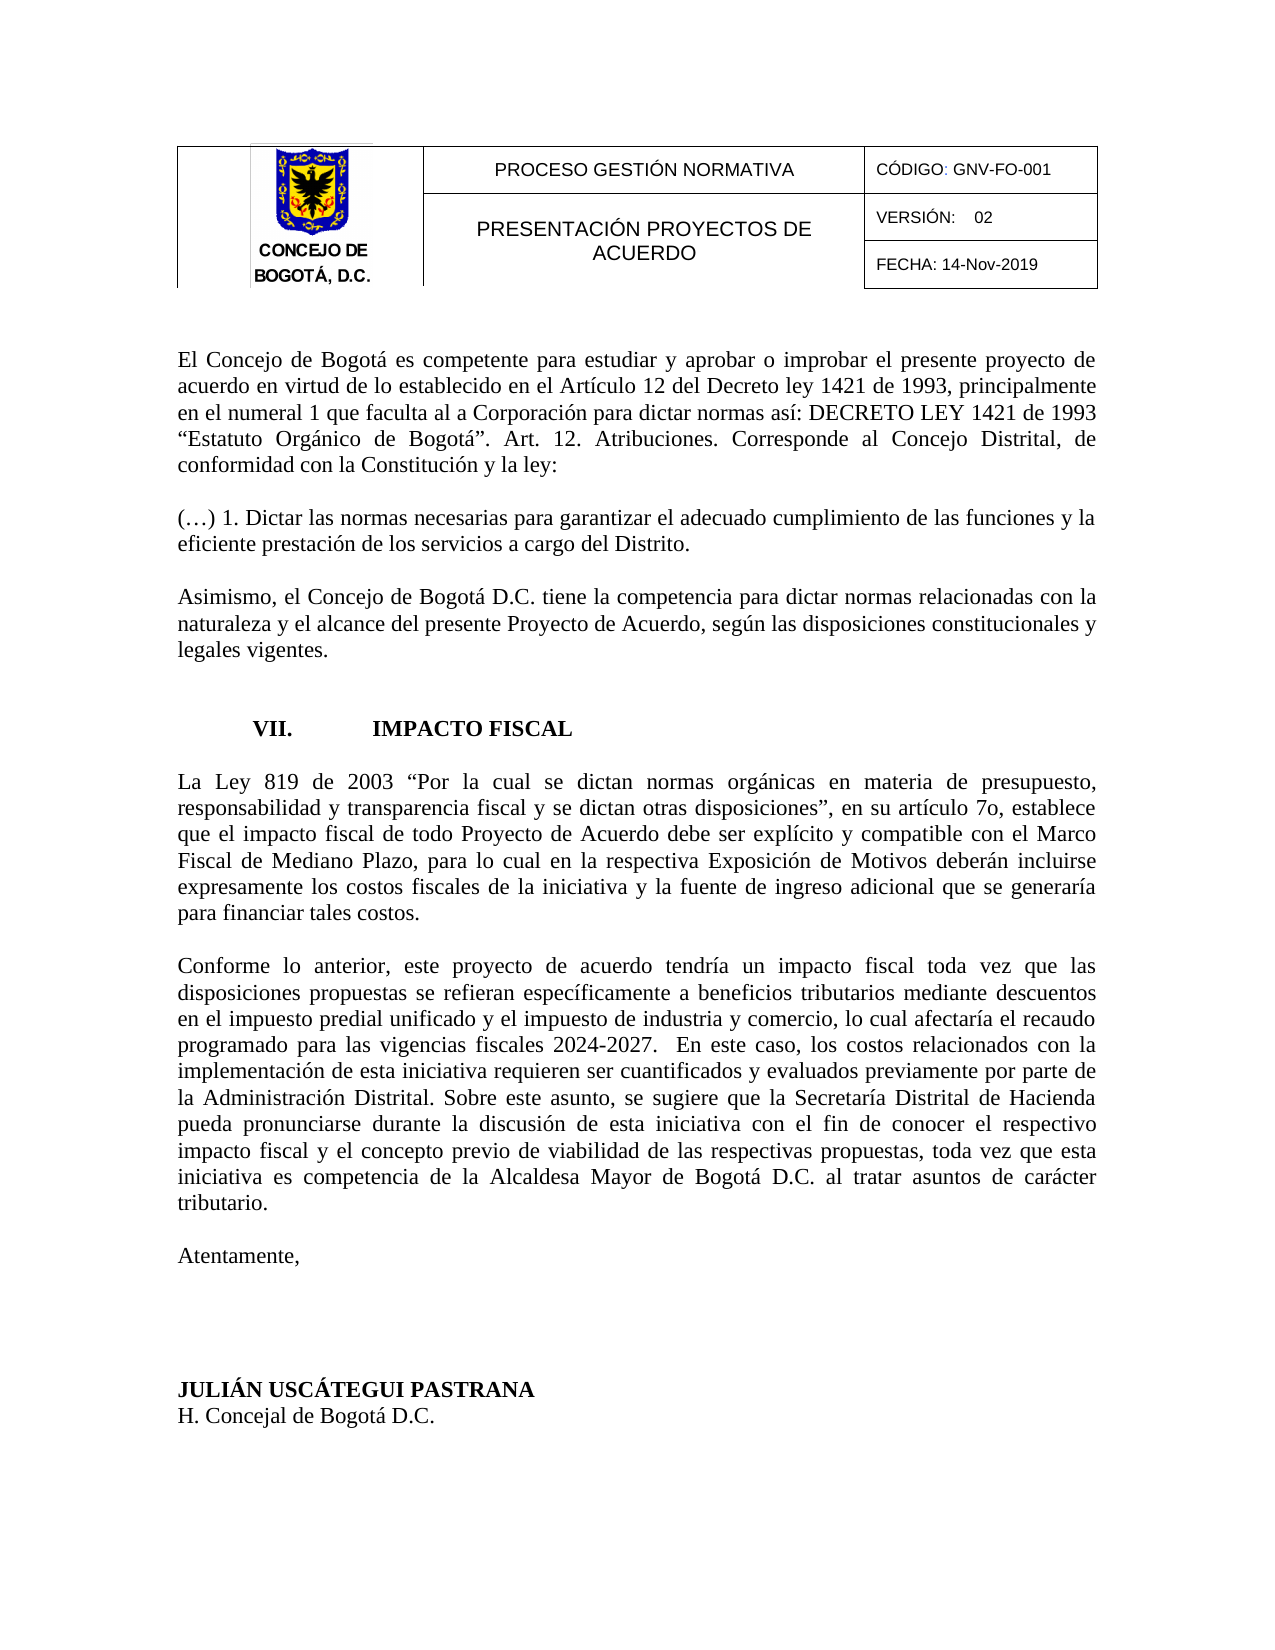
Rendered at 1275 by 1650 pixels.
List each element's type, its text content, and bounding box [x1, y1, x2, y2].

text Atentamente, [177, 1242, 1098, 1268]
picture [249, 147, 373, 288]
text El Concejo de Bogotá es competente para estudiar y aprobar o improbar el presente proyecto de acuerdo en virtud de lo establecido en el Artículo 12 del Decreto ley 1421 de 1993, principalmente en el numeral 1 que faculta al a Corporación para dictar normas así: DECRETO LEY 1421 de 1993 “Estatuto Orgánico de Bogotá”. Art. 12. Atribuciones. Corresponde al Concejo Distrital, de conformidad con la Constitución y la ley: [177, 346, 1098, 478]
text Conforme lo anterior, este proyecto de acuerdo tendría un impacto fiscal toda vez que las disposiciones propuestas se refieran específicamente a beneficios tributarios mediante descuentos en el impuesto predial unificado y el impuesto de industria y comercio, lo cual afectaría el recaudo programado para las vigencias fiscales 2024-2027. En este caso, los costos relacionados con la implementación de esta iniciativa requieren ser cuantificados y evaluados previamente por parte de la Administración Distrital. Sobre este asunto, se sugiere que la Secretaría Distrital de Hacienda pueda pronunciarse durante la discusión de esta iniciativa con el fin de conocer el respectivo impacto fiscal y el concepto previo de viabilidad de las respectivas propuestas, toda vez que esta iniciativa es competencia de la Alcaldesa Mayor de Bogotá D.C. al tratar asuntos de carácter tributario. [177, 952, 1098, 1216]
text (…) 1. Dictar las normas necesarias para garantizar el adecuado cumplimiento de las funciones y la eficiente prestación de los servicios a cargo del Distrito. [177, 504, 1098, 557]
text H. Concejal de Bogotá D.C. [177, 1403, 1098, 1429]
text JULIÁN USCÁTEGUI PASTRANA [177, 1376, 1098, 1403]
text La Ley 819 de 2003 “Por la cual se dictan normas orgánicas en materia de presupuesto, responsabilidad y transparencia fiscal y se dictan otras disposiciones”, en su artículo 7o, establece que el impacto fiscal de todo Proyecto de Acuerdo debe ser explícito y compatible con el Marco Fiscal de Mediano Plazo, para lo cual en la respectiva Exposición de Motivos deberán incluirse expresamente los costos fiscales de la iniciativa y la fuente de ingreso adicional que se generaría para financiar tales costos. [177, 768, 1098, 926]
text Asimismo, el Concejo de Bogotá D.C. tiene la competencia para dictar normas relacionadas con la naturaleza y el alcance del presente Proyecto de Acuerdo, según las disposiciones constitucionales y legales vigentes. [177, 583, 1098, 662]
text VII. IMPACTO FISCAL [252, 715, 1098, 741]
picture [249, 142, 373, 146]
